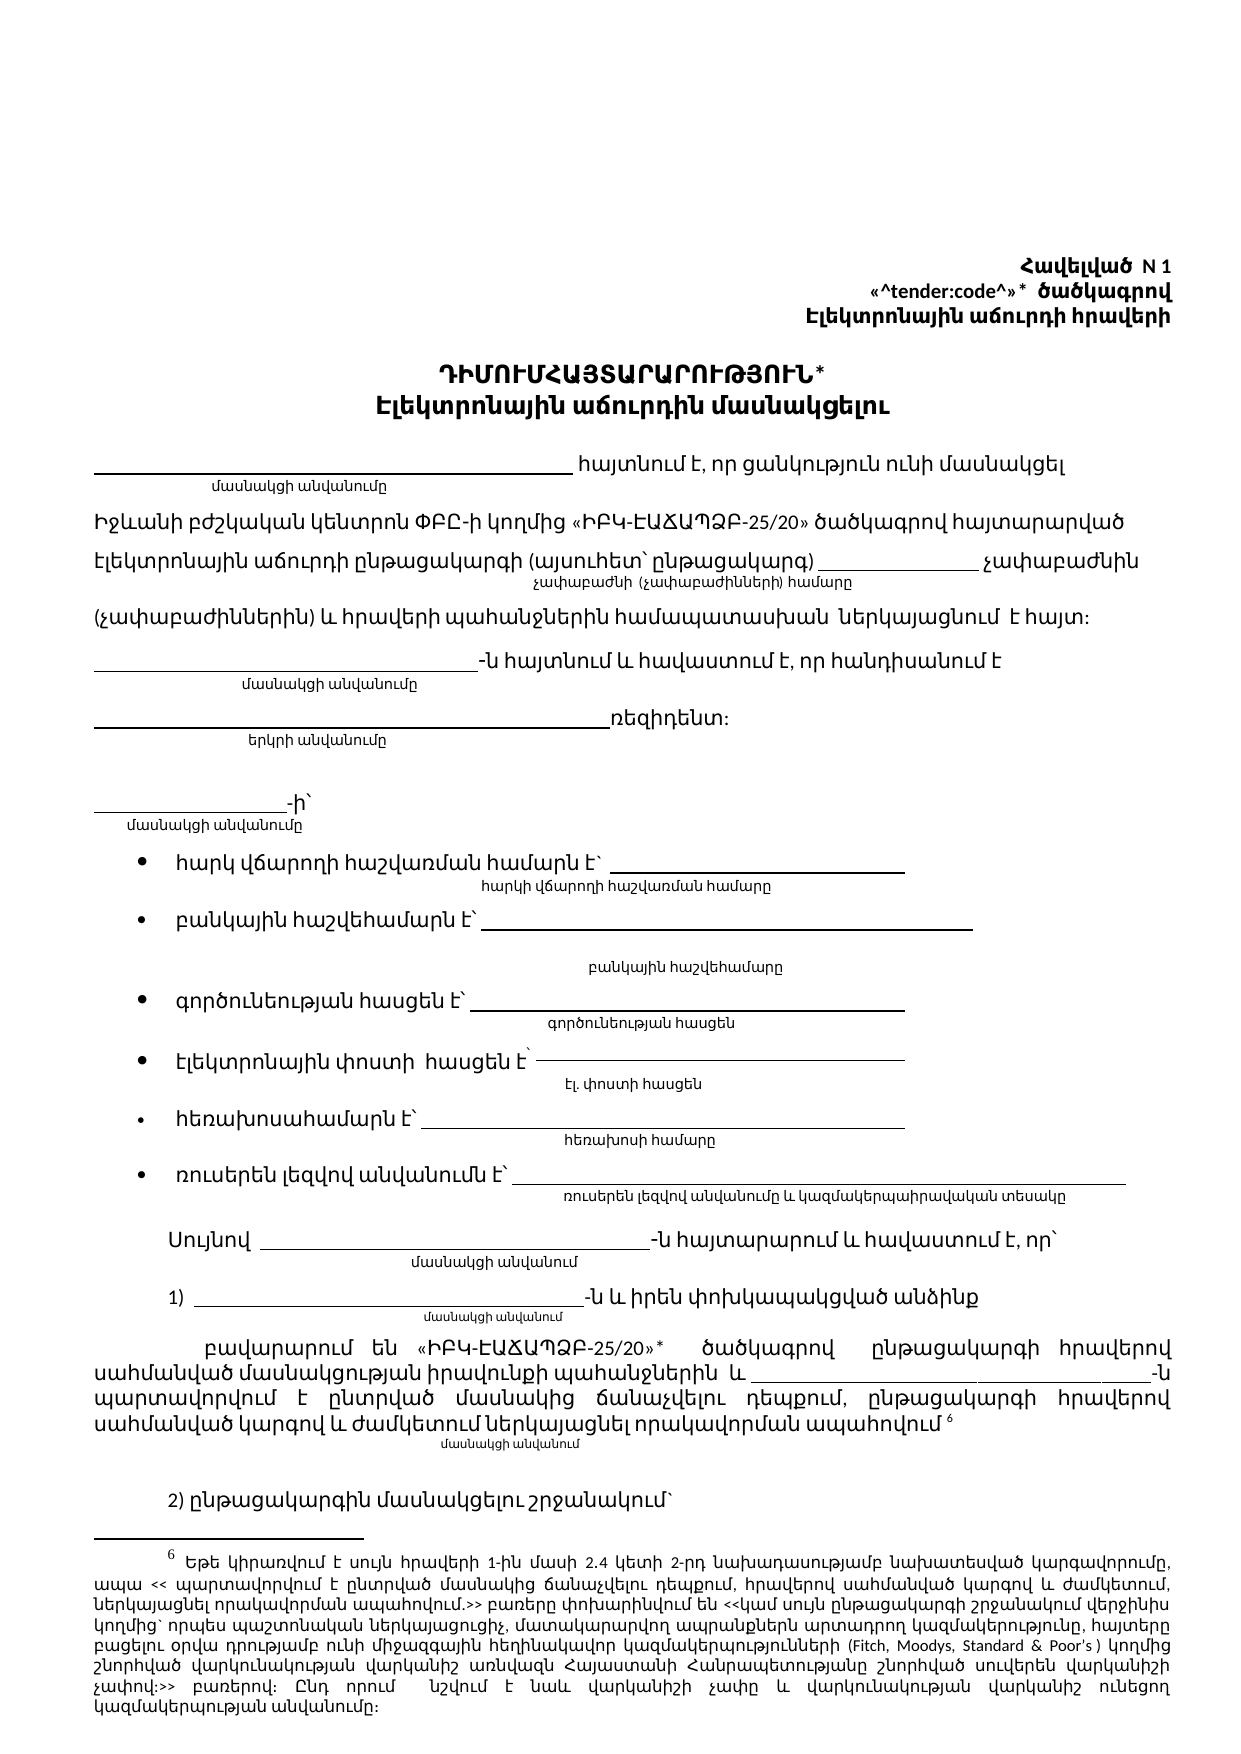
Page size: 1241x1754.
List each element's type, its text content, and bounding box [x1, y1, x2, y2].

text բանկային հաշվեհամարը [94, 958, 1171, 989]
list գործունեության հասցեն է՝ [138, 989, 1171, 1014]
text Էլեկտրոնային աճուրդի հրավերի [94, 304, 1171, 329]
text մասնակցի անվանումը [94, 816, 1171, 846]
text ԴԻՄՈՒՄՀԱՅՏԱՐԱՐՈՒԹՅՈՒՆ* [94, 360, 1171, 390]
text -ի՝ [94, 790, 1171, 816]
text էլ. փոստի հասցեն [94, 1075, 1171, 1106]
text մասնակցի անվանում [94, 1436, 1171, 1462]
text հարկի վճարողի հաշվառման համարը [94, 877, 1171, 907]
subtitle Էլեկտրոնային աճուրդին մասնակցելու [94, 390, 1171, 421]
list բանկային հաշվեհամարն է՝ [138, 907, 1171, 958]
text հեռախոսի համարը [462, 1131, 1171, 1162]
text ռեզիդենտ: [94, 706, 1171, 731]
text չափաբաժնի (չափաբաժինների) համարը [94, 573, 1171, 604]
list ռուսերեն լեզվով անվանումն է՝ [138, 1162, 1171, 1187]
list հեռախոսահամարն է՝ [138, 1106, 1171, 1131]
list հարկ վճարողի հաշվառման համարն է` [138, 846, 1171, 877]
text գործունեության հասցեն [94, 1014, 1171, 1045]
text Հավելված N 1 [94, 253, 1171, 278]
text 1) -ն և իրեն փոխկապակցված անձինք [94, 1284, 1171, 1309]
text մասնակցի անվանումը [94, 477, 1171, 507]
text մասնակցի անվանումը [94, 675, 1171, 706]
text ռուսերեն լեզվով անվանումը և կազմակերպաիրավական տեսակը [94, 1187, 1171, 1218]
text բավարարում են «ԻԲԿ-ԷԱՃԱՊՁԲ-25/20»* ծածկագրով ընթացակարգի հրավերով սահմանված մասնակցության իրավունքի պահանջներին և -ն պարտավորվում է ընտրված մասնակից ճանաչվելու դեպքում, ընթացակարգի հրավերով սահմանված կարգով և ժամկետում ներկայացնել որակավորման ապահովում [94, 1335, 1171, 1436]
text Իջևանի բժշկական կենտրոն ՓԲԸ-ի կողմից «ԻԲԿ-ԷԱՃԱՊՁԲ-25/20» ծածկագրով հայտարարված [94, 507, 1171, 535]
text մասնակցի անվանում [94, 1309, 1171, 1335]
text հայտնում է, որ ցանկություն ունի մասնակցել [94, 451, 1171, 477]
list էլեկտրոնային փոստի հասցեն է՝ [138, 1045, 1171, 1075]
text -ն հայտնում և հավաստում է, որ հանդիսանում է [94, 644, 1171, 675]
text երկրի անվանումը [94, 731, 1171, 762]
text 2) ընթացակարգին մասնակցելու շրջանակում` [94, 1487, 1171, 1513]
text «^tender:code^»* ծածկագրով [94, 278, 1171, 304]
text էլեկտրոնային աճուրդի ընթացակարգի (այսուհետ՝ ընթացակարգ) չափաբաժնին [94, 548, 1171, 573]
text մասնակցի անվանում [94, 1253, 1171, 1284]
text Սույնով -ն հայտարարում և հավաստում է, որ՝ [94, 1223, 1171, 1253]
text (չափաբաժիններին) և հրավերի պահանջներին համապատասխան ներկայացնում է հայտ: [94, 604, 1171, 629]
